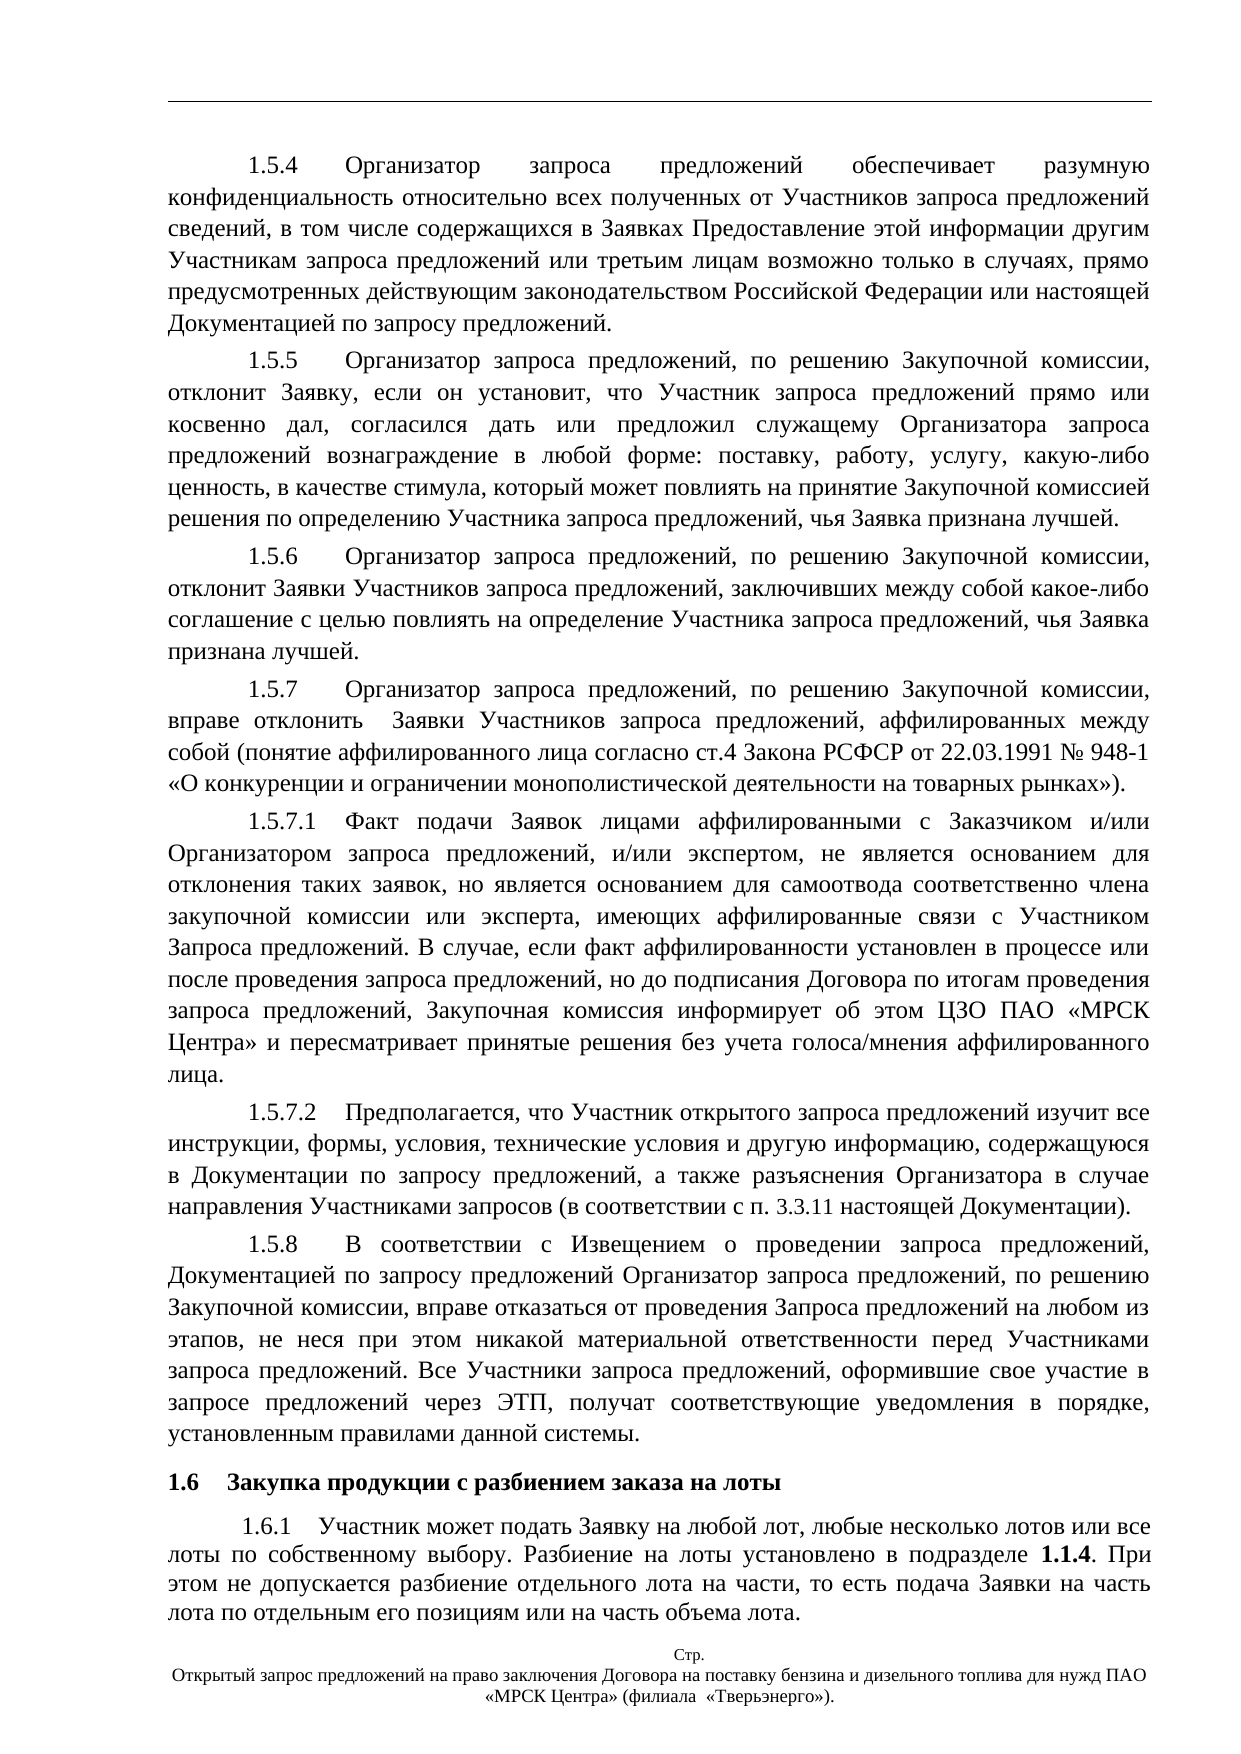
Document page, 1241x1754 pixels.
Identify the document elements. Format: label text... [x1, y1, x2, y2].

list Организатор запроса предложений, по решению Закупочной комиссии, отклонит Заявку, если он установит, что Участник запроса предложений прямо или косвенно дал, согласился дать или предложил служащему Организатора запроса предложений вознаграждение в любой форме: поставку, работу, услугу, какую-либо ценность, в качестве стимула, который может повлиять на принятие Закупочной комиссией решения по определению Участника запроса предложений, чья Заявка признана лучшей. [168, 346, 1150, 532]
subtitle Участник может подать Заявку на любой лот, любые несколько лотов или все лоты по собственному выбору. Разбиение на лоты установлено в подразделе 1.1.4. При этом не допускается разбиение отдельного лота на части, то есть подача Заявки на часть лота по отдельным его позициям или на часть объема лота. [168, 1511, 1152, 1626]
list Организатор запроса предложений обеспечивает разумную конфиденциальность относительно всех полученных от Участников запроса предложений сведений, в том числе содержащихся в Заявках Предоставление этой информации другим Участникам запроса предложений или третьим лицам возможно только в случаях, прямо предусмотренных действующим законодательством Российской Федерации или настоящей Документацией по запросу предложений. [168, 150, 1150, 337]
subtitle Закупка продукции с разбиением заказа на лоты [168, 1467, 1152, 1495]
list Предполагается, что Участник открытого запроса предложений изучит все инструкции, формы, условия, технические условия и другую информацию, содержащуюся в Документации по запросу предложений, а также разъяснения Организатора в случае направления Участниками запросов (в соответствии с п. 3.3.11 настоящей Документации). [168, 1097, 1150, 1220]
list Факт подачи Заявок лицами аффилированными с Заказчиком и/или Организатором запроса предложений, и/или экспертом, не является основанием для отклонения таких заявок, но является основанием для самоотвода соответственно члена закупочной комиссии или эксперта, имеющих аффилированные связи с Участником Запроса предложений. В случае, если факт аффилированности установлен в процессе или после проведения запроса предложений, но до подписания Договора по итогам проведения запроса предложений, Закупочная комиссия информирует об этом ЦЗО ПАО «МРСК Центра» и пересматривает принятые решения без учета голоса/мнения аффилированного лица. [168, 806, 1150, 1087]
list Организатор запроса предложений, по решению Закупочной комиссии, отклонит Заявки Участников запроса предложений, заключивших между собой какое-либо соглашение с целью повлиять на определение Участника запроса предложений, чья Заявка признана лучшей. [168, 541, 1150, 665]
list В соответствии с Извещением о проведении запроса предложений, Документацией по запросу предложений Организатор запроса предложений, по решению Закупочной комиссии, вправе отказаться от проведения Запроса предложений на любом из этапов, не неся при этом никакой материальной ответственности перед Участниками запроса предложений. Все Участники запроса предложений, оформившие свое участие в запросе предложений через ЭТП, получат соответствующие уведомления в порядке, установленным правилами данной системы. [168, 1229, 1150, 1447]
list Организатор запроса предложений, по решению Закупочной комиссии, вправе отклонить Заявки Участников запроса предложений, аффилированных между собой (понятие аффилированного лица согласно ст.4 Закона РСФСР от 22.03.1991 № 948-1 «О конкуренции и ограничении монополистической деятельности на товарных рынках»). [168, 674, 1150, 797]
